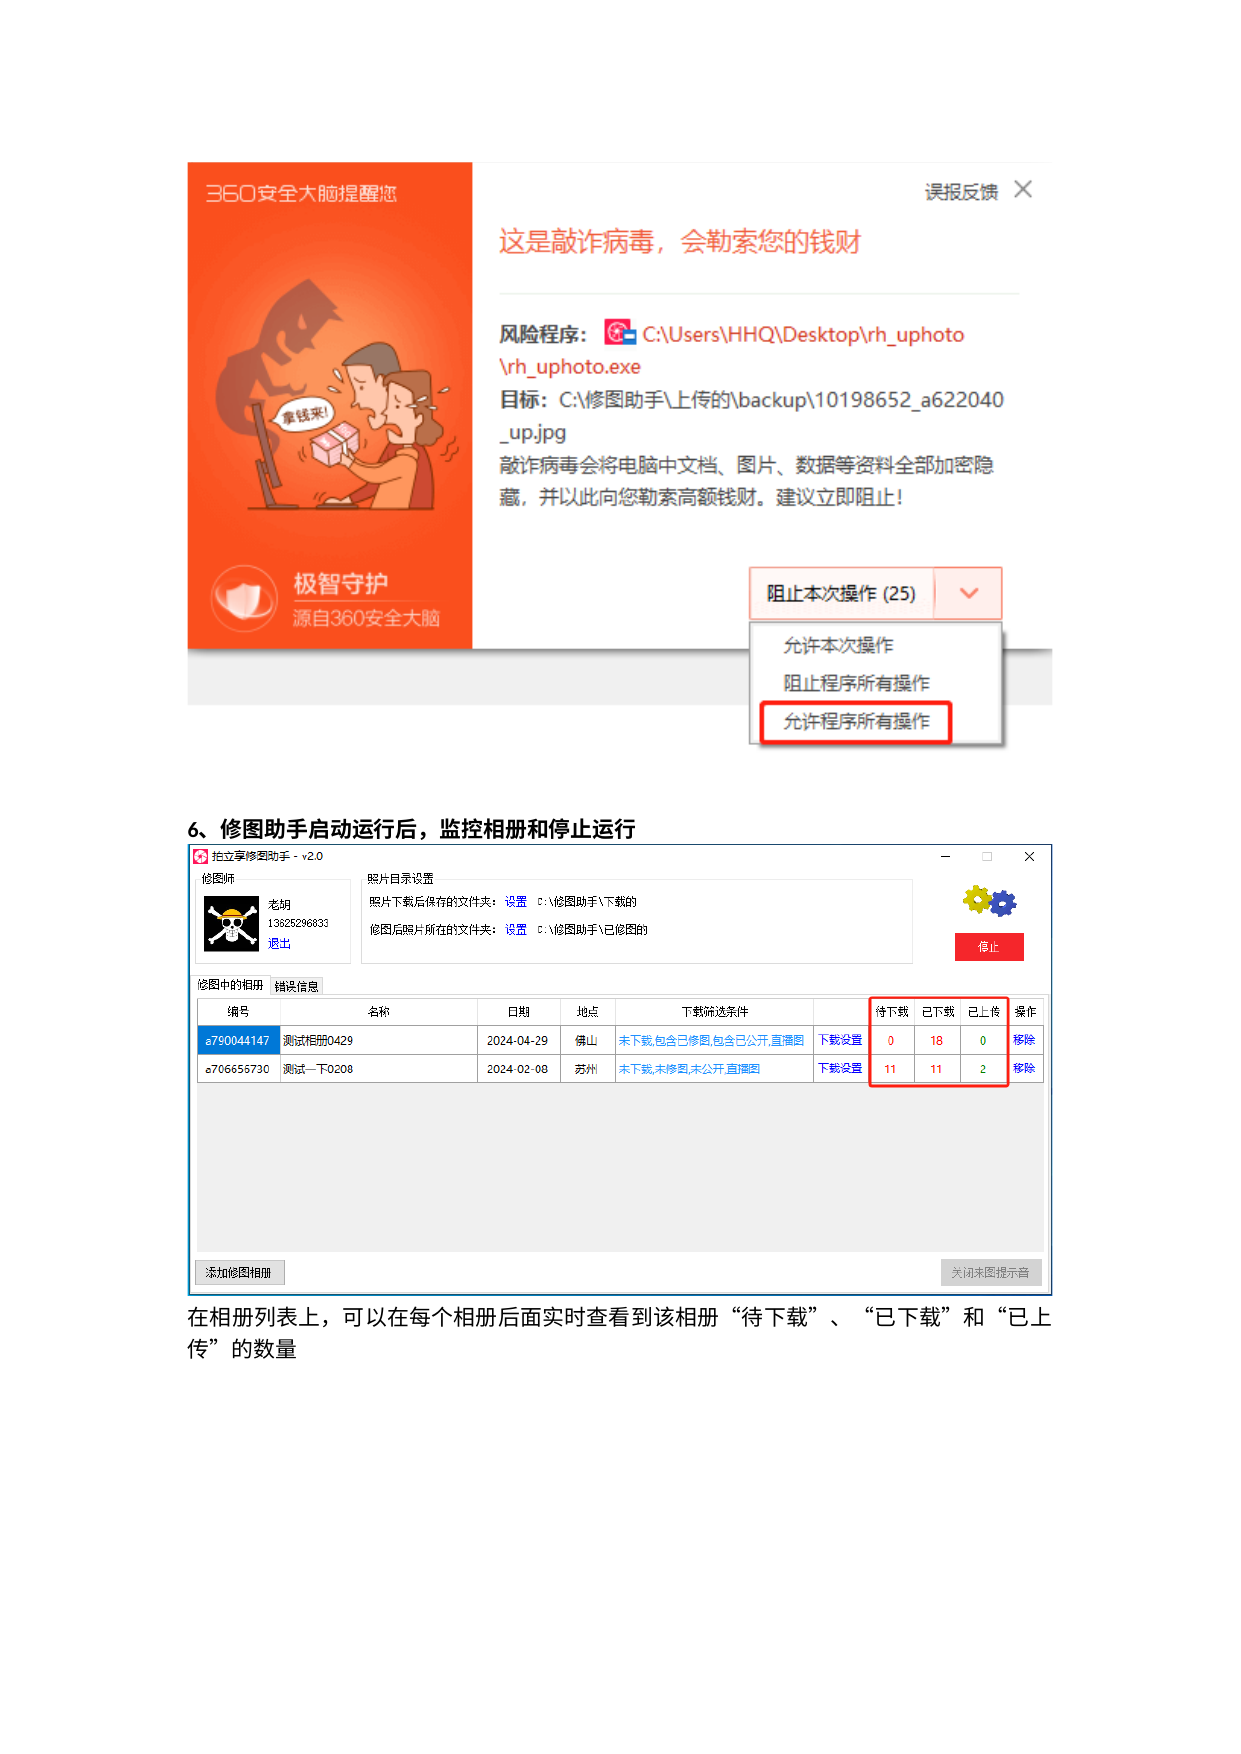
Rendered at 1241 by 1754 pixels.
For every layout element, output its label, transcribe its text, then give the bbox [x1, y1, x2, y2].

picture [190, 844, 1053, 1296]
list 在相册列表上，可以在每个相册后面实时查看到该相册“待下载”、“已下载”和“已上传”的数量 [187, 1299, 1053, 1364]
picture [187, 162, 1053, 757]
list 修图助手启动运行后，监控相册和停止运行 [187, 812, 1053, 844]
